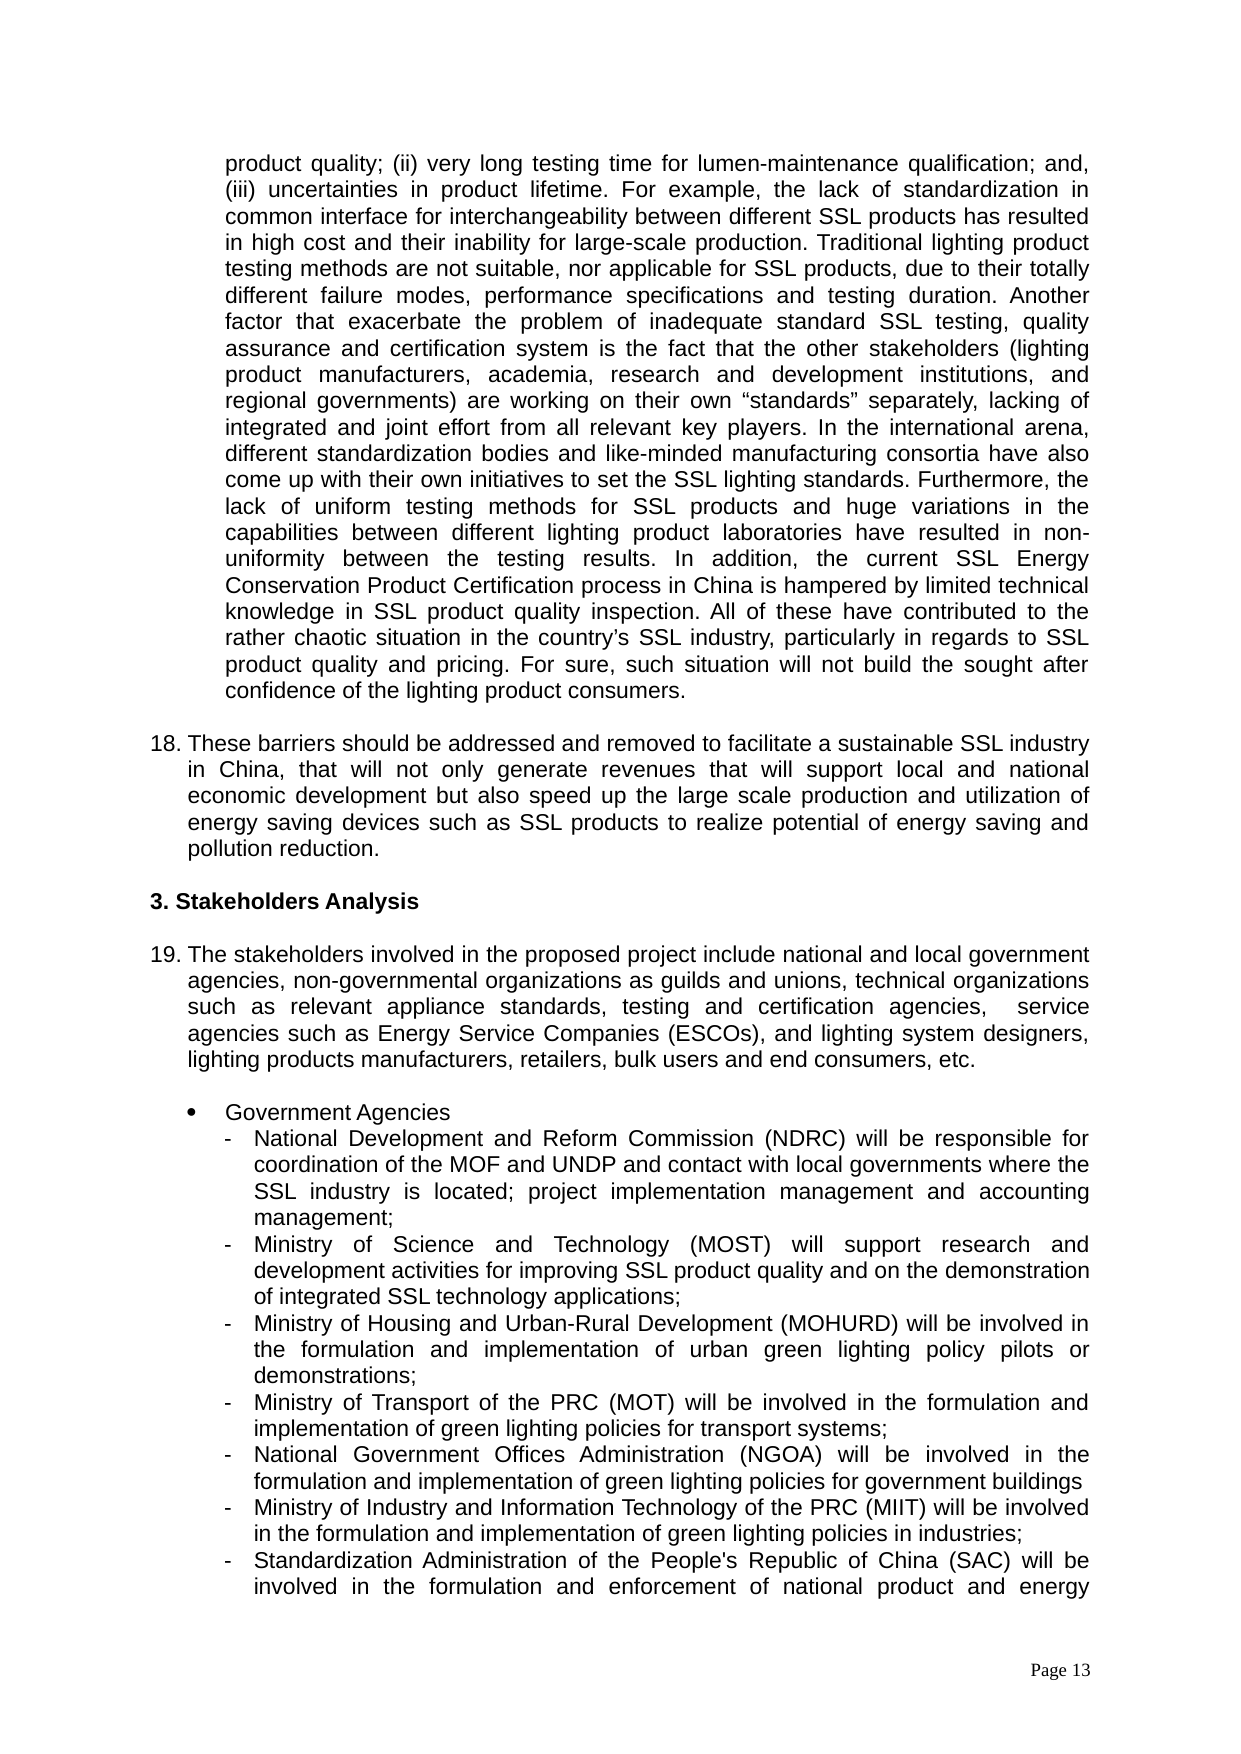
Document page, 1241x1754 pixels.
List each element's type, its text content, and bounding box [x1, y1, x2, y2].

list Ministry of Industry and Information Technology of the PRC (MIIT) will be involved in the formulation and implementation of green lighting policies in industries; [224, 1494, 1090, 1547]
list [187, 150, 1090, 703]
list Government Agencies [187, 1099, 1090, 1125]
list The stakeholders involved in the proposed project include national and local government agencies, non-governmental organizations as guilds and unions, technical organizations such as relevant appliance standards, testing and certification agencies, service agencies such as Energy Service Companies (ESCOs), and lighting system designers, lighting products manufacturers, retailers, bulk users and end consumers, etc. [150, 941, 1090, 1072]
list Ministry of Transport of the PRC (MOT) will be involved in the formulation and implementation of green lighting policies for transport systems; [224, 1389, 1090, 1441]
list National Government Offices Administration (NGOA) will be involved in the formulation and implementation of green lighting policies for government buildings [224, 1441, 1090, 1494]
subtitle 3. Stakeholders Analysis [150, 888, 1090, 914]
list Ministry of Science and Technology (MOST) will support research and development activities for improving SSL product quality and on the demonstration of integrated SSL technology applications; [224, 1231, 1090, 1309]
list Ministry of Housing and Urban-Rural Development (MOHURD) will be involved in the formulation and implementation of urban green lighting policy pilots or demonstrations; [224, 1309, 1090, 1389]
list These barriers should be addressed and removed to facilitate a sustainable SSL industry in China, that will not only generate revenues that will support local and national economic development but also speed up the large scale production and utilization of energy saving devices such as SSL products to realize potential of energy saving and pollution reduction. [150, 730, 1090, 862]
list National Development and Reform Commission (NDRC) will be responsible for coordination of the MOF and UNDP and contact with local governments where the SSL industry is located; project implementation management and accounting management; [224, 1125, 1090, 1231]
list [224, 1547, 1090, 1599]
